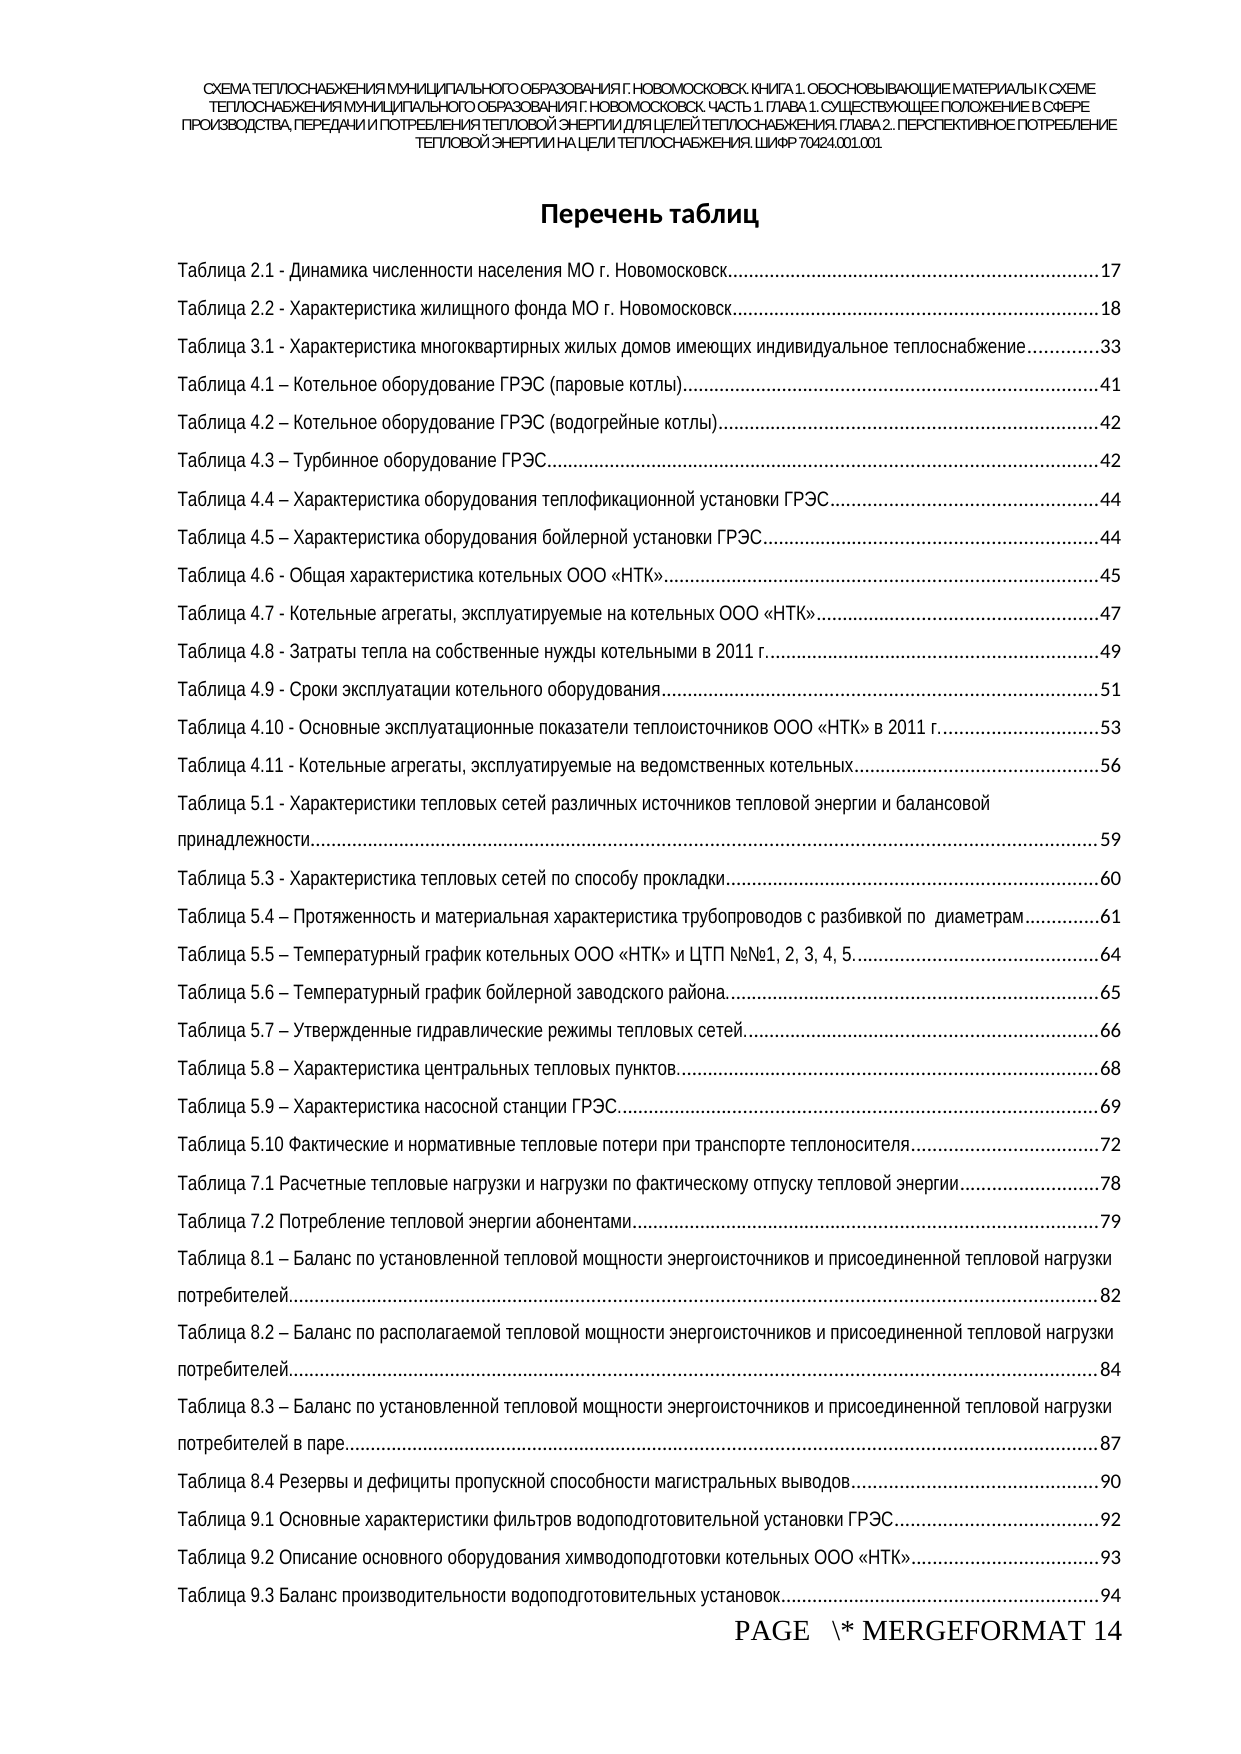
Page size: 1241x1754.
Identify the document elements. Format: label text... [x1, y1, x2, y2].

text Таблица 5.7 – Утвержденные гидравлические режимы тепловых сетей. 66 [177, 1017, 1122, 1043]
text Таблица 9.2 Описание основного оборудования химводоподготовки котельных ООО «НТК» 93 [177, 1544, 1122, 1570]
text Перечень таблиц [177, 195, 1122, 231]
text Таблица 4.8 - Затраты тепла на собственные нужды котельными в 2011 г. 49 [177, 638, 1122, 664]
text Таблица 9.1 Основные характеристики фильтров водоподготовительной установки ГРЭС 92 [177, 1506, 1122, 1532]
text Таблица 4.11 - Котельные агрегаты, эксплуатируемые на ведомственных котельных 56 [177, 753, 1122, 778]
text Таблица 5.1 - Характеристики тепловых сетей различных источников тепловой энергии и балансовой принадлежности 59 [177, 791, 1122, 852]
text Таблица 2.2 - Характеристика жилищного фонда МО г. Новомосковск 18 [177, 295, 1122, 321]
text Таблица 5.9 – Характеристика насосной станции ГРЭС. 69 [177, 1093, 1122, 1119]
text Таблица 5.4 – Протяженность и материальная характеристика трубопроводов с разбивкой по диаметрам 61 [177, 903, 1122, 928]
text Таблица 4.3 – Турбинное оборудование ГРЭС 42 [177, 448, 1122, 473]
text Таблица 5.5 – Температурный график котельных ООО «НТК» и ЦТП №№1, 2, 3, 4, 5. 64 [177, 941, 1122, 966]
text Таблица 5.3 - Характеристика тепловых сетей по способу прокладки 60 [177, 865, 1122, 890]
text Таблица 7.2 Потребление тепловой энергии абонентами 79 [177, 1208, 1122, 1233]
text Таблица 5.6 – Температурный график бойлерной заводского района. 65 [177, 979, 1122, 1004]
text Таблица 4.1 – Котельное оборудование ГРЭС (паровые котлы) 41 [177, 371, 1122, 397]
text Таблица 4.7 - Котельные агрегаты, эксплуатируемые на котельных ООО «НТК» 47 [177, 600, 1122, 626]
text Таблица 4.2 – Котельное оборудование ГРЭС (водогрейные котлы) 42 [177, 409, 1122, 435]
text Таблица 4.5 – Характеристика оборудования бойлерной установки ГРЭС 44 [177, 524, 1122, 549]
text Таблица 4.4 – Характеристика оборудования теплофикационной установки ГРЭС 44 [177, 486, 1122, 511]
text Таблица 5.8 – Характеристика центральных тепловых пунктов. 68 [177, 1055, 1122, 1081]
text Таблица 5.10 Фактические и нормативные тепловые потери при транспорте теплоносителя 72 [177, 1132, 1122, 1157]
text Таблица 4.6 - Общая характеристика котельных ООО «НТК» 45 [177, 562, 1122, 587]
text Таблица 2.1 - Динамика численности населения МО г. Новомосковск 17 [177, 257, 1122, 282]
text Таблица 4.9 - Сроки эксплуатации котельного оборудования 51 [177, 676, 1122, 702]
text Таблица 8.3 – Баланс по установленной тепловой мощности энергоисточников и присоединенной тепловой нагрузки потребителей в паре. 87 [177, 1394, 1122, 1456]
text Таблица 8.4 Резервы и дефициты пропускной способности магистральных выводов 90 [177, 1468, 1122, 1494]
text Таблица 3.1 - Характеристика многоквартирных жилых домов имеющих индивидуальное теплоснабжение 33 [177, 333, 1122, 359]
text Таблица 9.3 Баланс производительности водоподготовительных установок 94 [177, 1583, 1122, 1608]
text Таблица 4.10 - Основные эксплуатационные показатели теплоисточников ООО «НТК» в 2011 г. 53 [177, 714, 1122, 740]
text Таблица 8.2 – Баланс по располагаемой тепловой мощности энергоисточников и присоединенной тепловой нагрузки потребителей. 84 [177, 1320, 1122, 1381]
text Таблица 7.1 Расчетные тепловые нагрузки и нагрузки по фактическому отпуску тепловой энергии 78 [177, 1170, 1122, 1195]
text Таблица 8.1 – Баланс по установленной тепловой мощности энергоисточников и присоединенной тепловой нагрузки потребителей. 82 [177, 1246, 1122, 1307]
